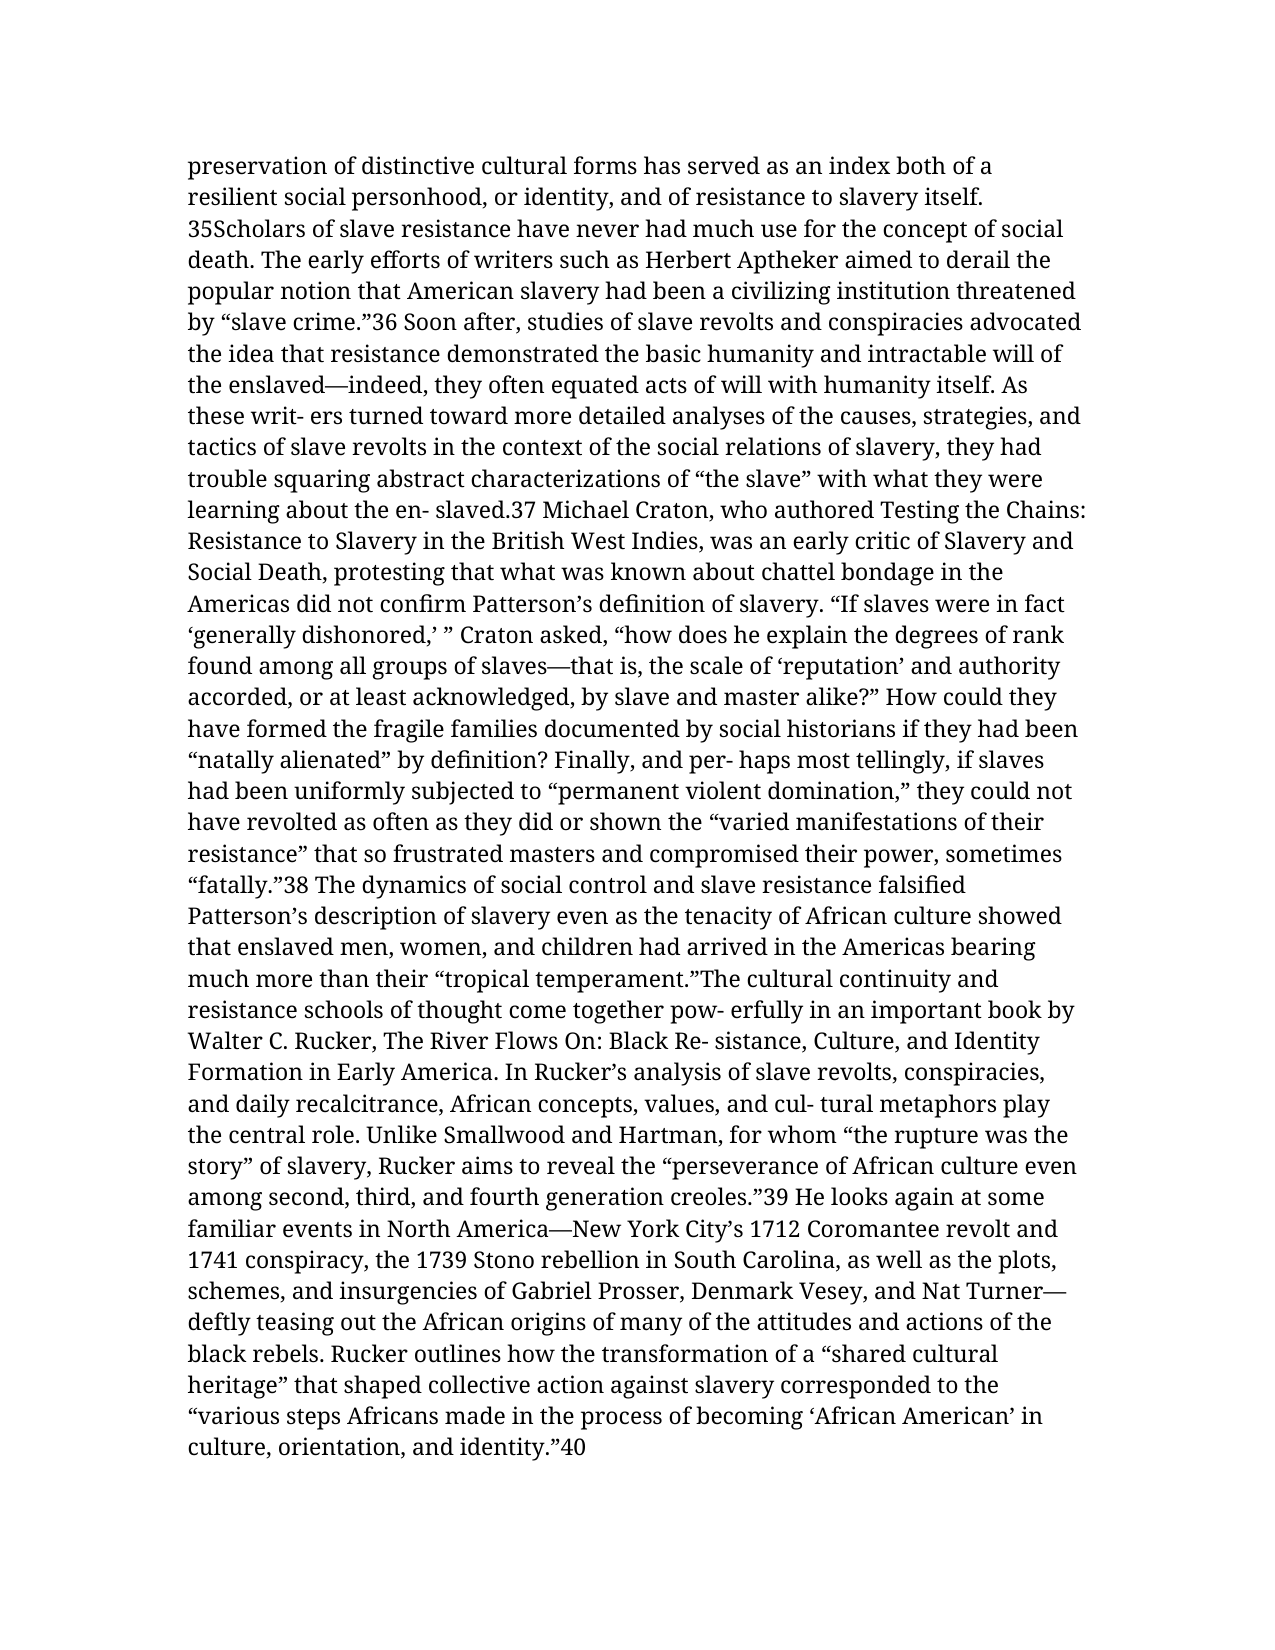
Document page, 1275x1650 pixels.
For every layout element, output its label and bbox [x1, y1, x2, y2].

text [187, 150, 1087, 1462]
